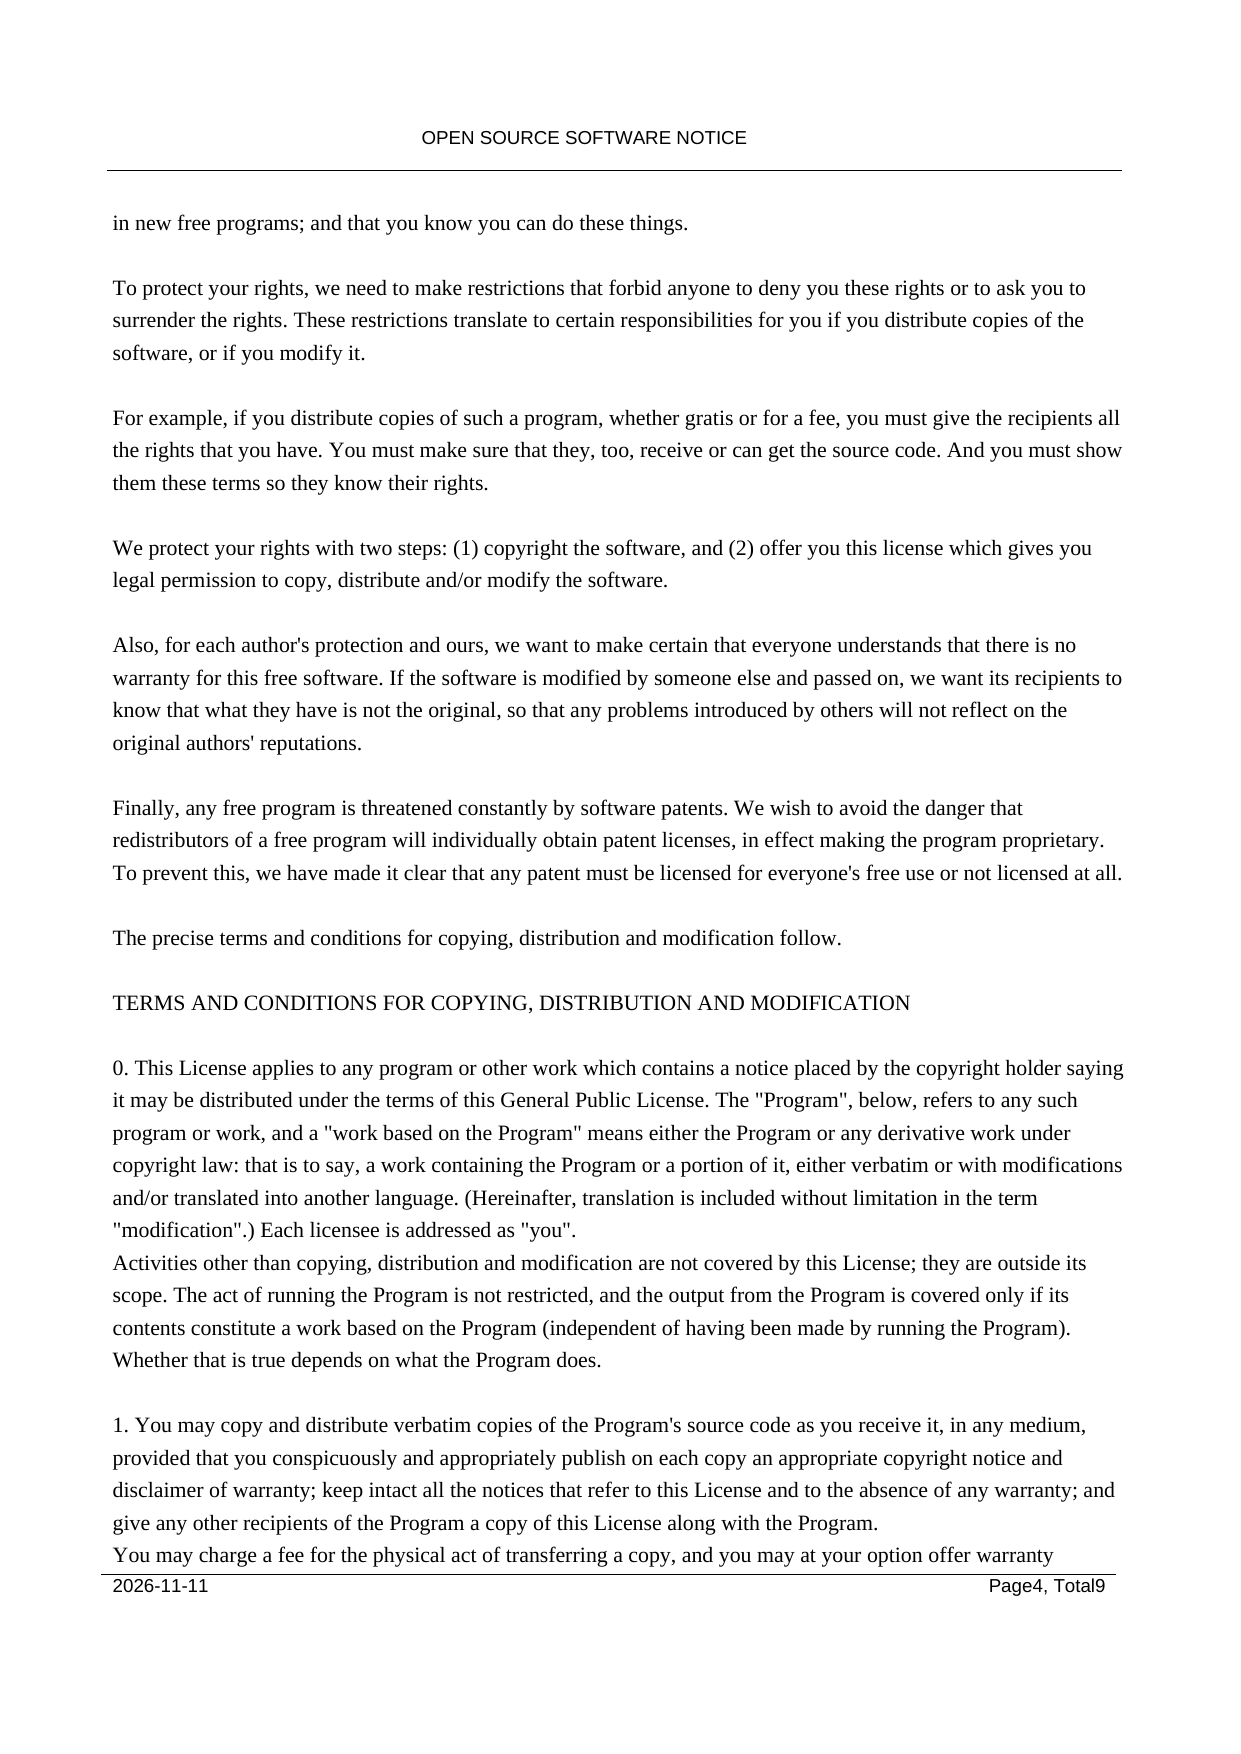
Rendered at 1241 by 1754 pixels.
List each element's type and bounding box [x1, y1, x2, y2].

text [112, 206, 1128, 1571]
